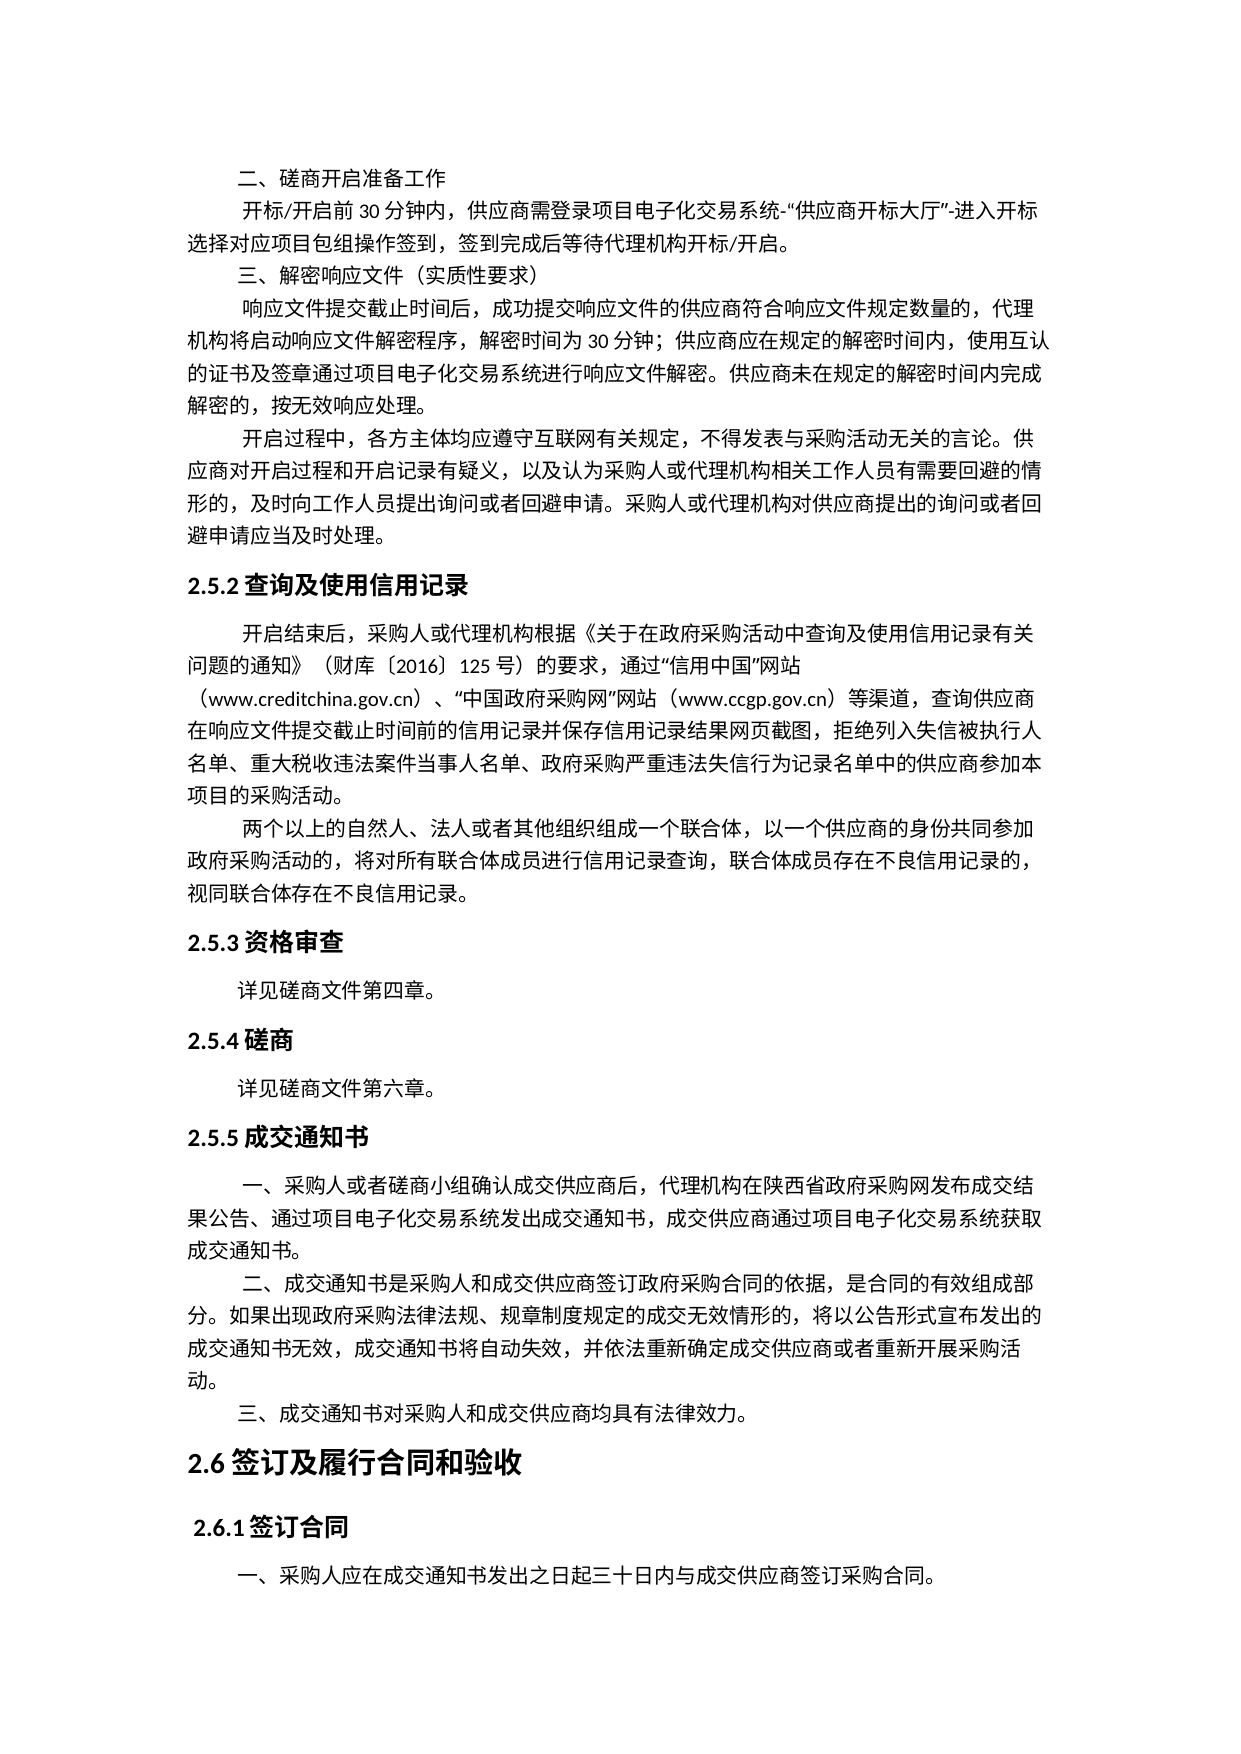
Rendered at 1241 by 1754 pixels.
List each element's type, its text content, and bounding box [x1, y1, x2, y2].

text 二、磋商开启准备工作 [187, 162, 1053, 194]
text 2.5.5成交通知书 [187, 1104, 1053, 1169]
text 一、采购人或者磋商小组确认成交供应商后，代理机构在陕西省政府采购网发布成交结果公告、通过项目电子化交易系统发出成交通知书，成交供应商通过项目电子化交易系统获取成交通知书。 [187, 1169, 1053, 1267]
text 2.5.4磋商 [187, 1007, 1053, 1072]
text 两个以上的自然人、法人或者其他组织组成一个联合体，以一个供应商的身份共同参加政府采购活动的，将对所有联合体成员进行信用记录查询，联合体成员存在不良信用记录的，视同联合体存在不良信用记录。 [187, 812, 1053, 909]
text 三、成交通知书对采购人和成交供应商均具有法律效力。 [187, 1397, 1053, 1429]
text 开启过程中，各方主体均应遵守互联网有关规定，不得发表与采购活动无关的言论。供应商对开启过程和开启记录有疑义，以及认为采购人或代理机构相关工作人员有需要回避的情形的，及时向工作人员提出询问或者回避申请。采购人或代理机构对供应商提出的询问或者回避申请应当及时处理。 [187, 422, 1053, 552]
text 2.6.1签订合同 [187, 1494, 1053, 1559]
text 2.5.3资格审查 [187, 909, 1053, 974]
text 一、采购人应在成交通知书发出之日起三十日内与成交供应商签订采购合同。 [187, 1559, 1053, 1592]
text 二、成交通知书是采购人和成交供应商签订政府采购合同的依据，是合同的有效组成部分。如果出现政府采购法律法规、规章制度规定的成交无效情形的，将以公告形式宣布发出的成交通知书无效，成交通知书将自动失效，并依法重新确定成交供应商或者重新开展采购活动。 [187, 1267, 1053, 1397]
text 2.6签订及履行合同和验收 [187, 1429, 1053, 1494]
text 开标/开启前30分钟内，供应商需登录项目电子化交易系统-“供应商开标大厅”-进入开标选择对应项目包组操作签到，签到完成后等待代理机构开标/开启。 [187, 194, 1053, 259]
text 详见磋商文件第四章。 [187, 974, 1053, 1007]
text 开启结束后，采购人或代理机构根据《关于在政府采购活动中查询及使用信用记录有关问题的通知》（财库〔2016〕125号）的要求，通过“信用中国”网站（www.creditchina.gov.cn）、“中国政府采购网”网站（www.ccgp.gov.cn）等渠道，查询供应商在响应文件提交截止时间前的信用记录并保存信用记录结果网页截图，拒绝列入失信被执行人名单、重大税收违法案件当事人名单、政府采购严重违法失信行为记录名单中的供应商参加本项目的采购活动。 [187, 617, 1053, 812]
text 响应文件提交截止时间后，成功提交响应文件的供应商符合响应文件规定数量的，代理机构将启动响应文件解密程序，解密时间为30分钟；供应商应在规定的解密时间内，使用互认的证书及签章通过项目电子化交易系统进行响应文件解密。供应商未在规定的解密时间内完成解密的，按无效响应处理。 [187, 292, 1053, 422]
text 2.5.2查询及使用信用记录 [187, 552, 1053, 617]
text 详见磋商文件第六章。 [187, 1072, 1053, 1104]
text 三、解密响应文件（实质性要求） [187, 259, 1053, 292]
